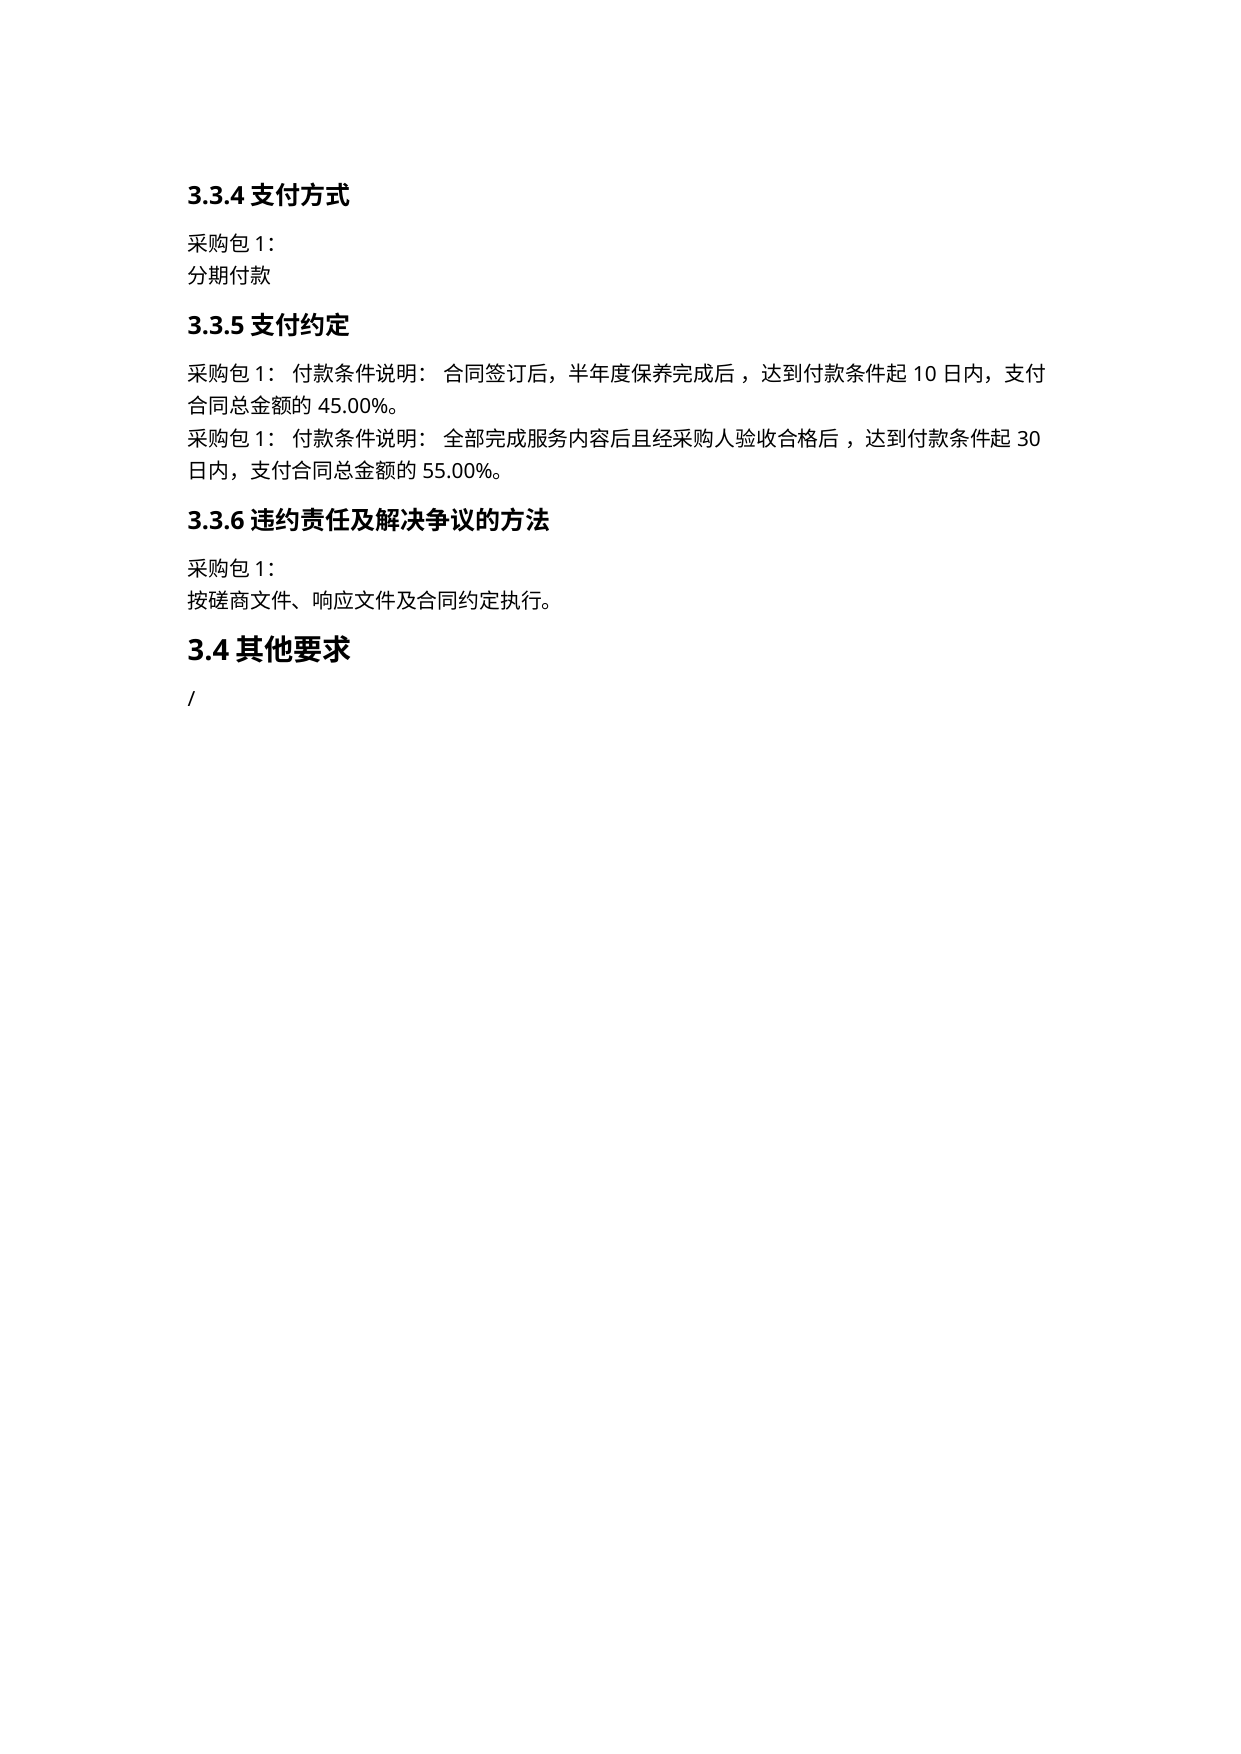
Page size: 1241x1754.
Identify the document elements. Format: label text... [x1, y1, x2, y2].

text 3.3.6违约责任及解决争议的方法 [187, 487, 1053, 552]
text 采购包1： [187, 227, 1053, 259]
text 3.3.5支付约定 [187, 292, 1053, 357]
text 3.3.4支付方式 [187, 162, 1053, 227]
text 采购包1： [187, 552, 1053, 584]
text 3.4其他要求 [187, 617, 1053, 682]
text 按磋商文件、响应文件及合同约定执行。 [187, 584, 1053, 617]
text 采购包1： 付款条件说明： 全部完成服务内容后且经采购人验收合格后 ，达到付款条件起 30 日内，支付合同总金额的 55.00%。 [187, 422, 1053, 487]
text 分期付款 [187, 259, 1053, 292]
text 采购包1： 付款条件说明： 合同签订后，半年度保养完成后 ，达到付款条件起 10 日内，支付合同总金额的 45.00%。 [187, 357, 1053, 422]
text / [187, 682, 1053, 714]
